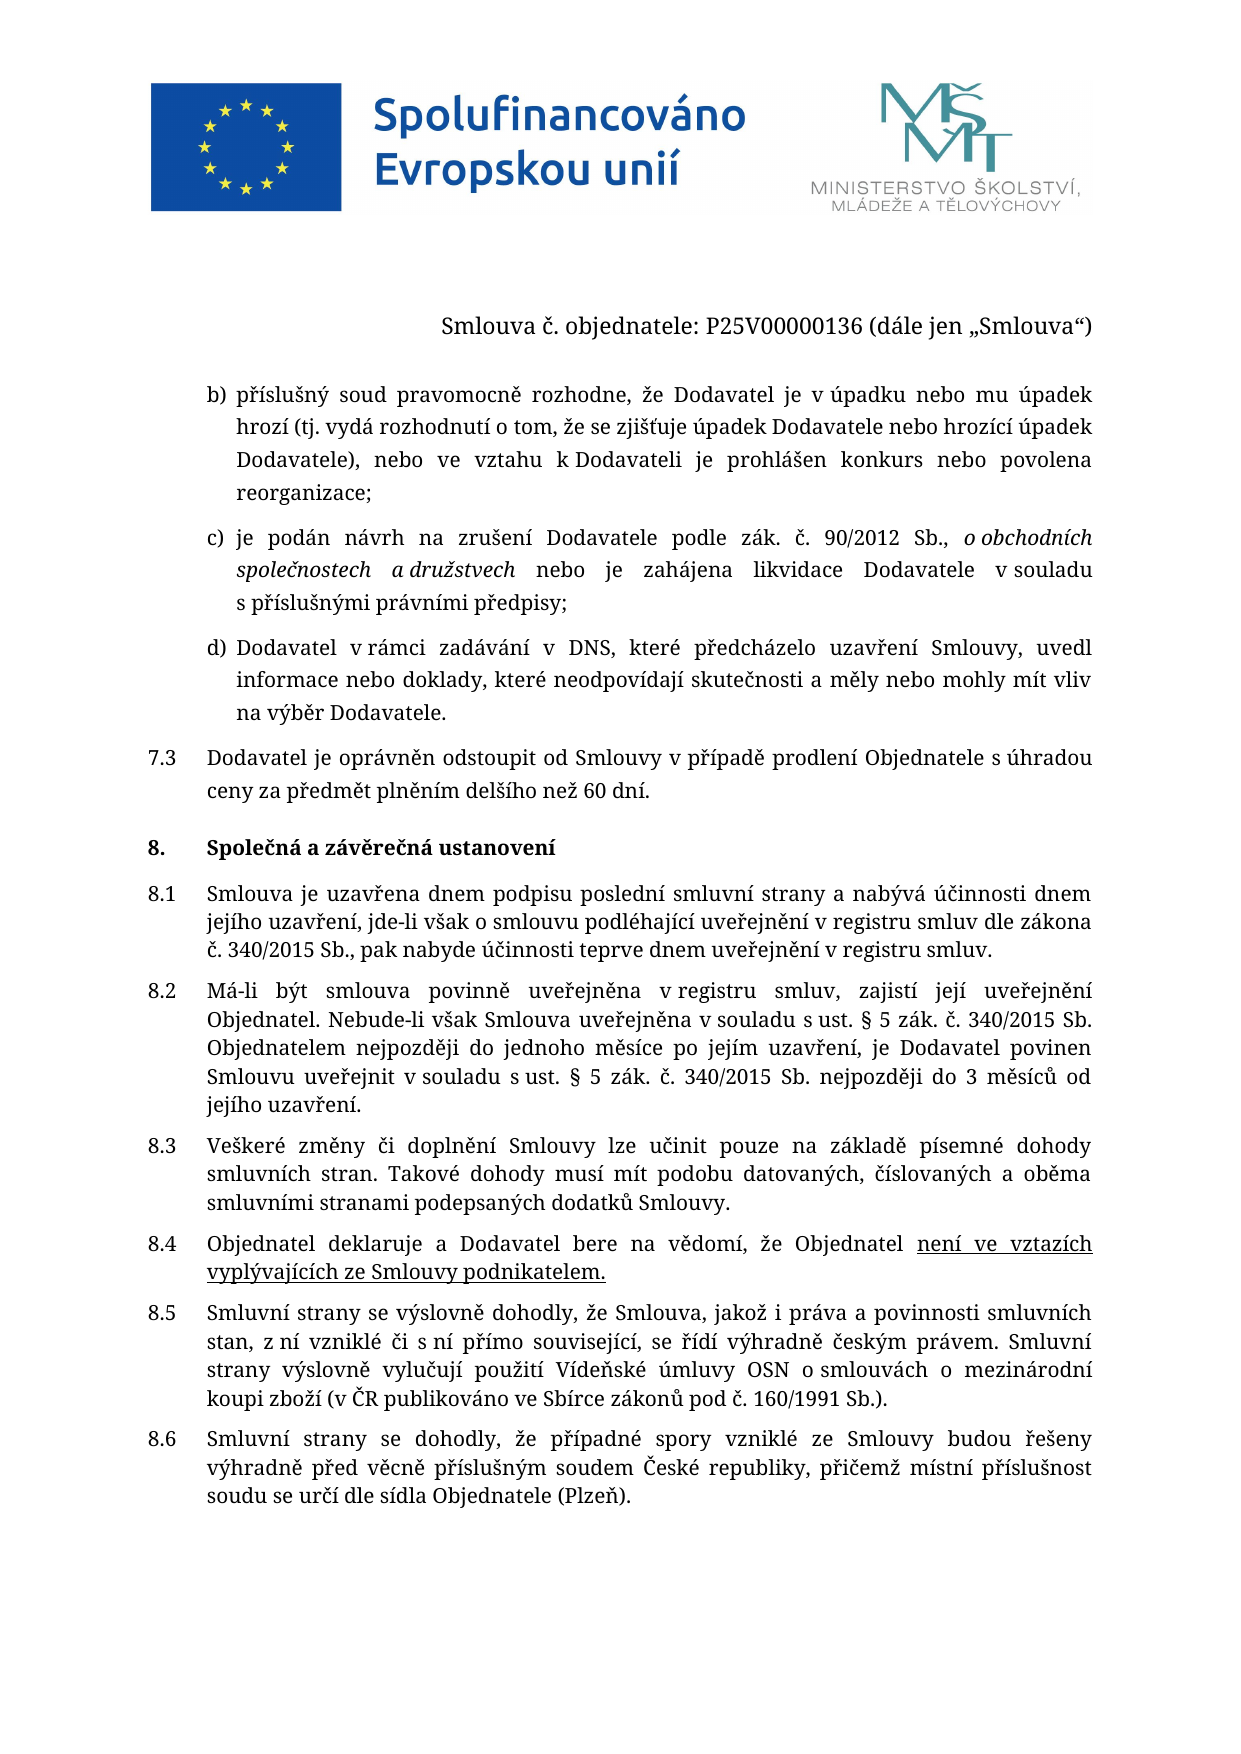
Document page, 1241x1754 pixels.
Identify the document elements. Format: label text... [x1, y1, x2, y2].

list Dodavatel v rámci zadávání v DNS, které předcházelo uzavření Smlouvy, uvedl informace nebo doklady, které neodpovídají skutečnosti a měly nebo mohly mít vliv na výběr Dodavatele. [207, 633, 1093, 727]
list Objednatel deklaruje a Dodavatel bere na vědomí, že Objednatel není ve vztazích vyplývajících ze Smlouvy podnikatelem. [148, 1229, 1093, 1286]
list Smlouva je uzavřena dnem podpisu poslední smluvní strany a nabývá účinnosti dnem jejího uzavření, jde-li však o smlouvu podléhající uveřejnění v registru smluv dle zákona č. 340/2015 Sb., pak nabyde účinnosti teprve dnem uveřejnění v registru smluv. [148, 879, 1093, 964]
list Smluvní strany se výslovně dohodly, že Smlouva, jakož i práva a povinnosti smluvních stan, z ní vzniklé či s ní přímo související, se řídí výhradně českým právem. Smluvní strany výslovně vylučují použití Vídeňské úmluvy OSN o smlouvách o mezinárodní koupi zboží (v ČR publikováno ve Sbírce zákonů pod č. 160/1991 Sb.). [148, 1298, 1093, 1412]
picture [147, 80, 1093, 215]
list Smluvní strany se dohodly, že případné spory vzniklé ze Smlouvy budou řešeny výhradně před věcně příslušným soudem České republiky, přičemž místní příslušnost soudu se určí dle sídla Objednatele (Plzeň). [148, 1424, 1093, 1510]
list Má-li být smlouva povinně uveřejněna v registru smluv, zajistí její uveřejnění Objednatel. Nebude-li však Smlouva uveřejněna v souladu s ust. § 5 zák. č. 340/2015 Sb. Objednatelem nejpozději do jednoho měsíce po jejím uzavření, je Dodavatel povinen Smlouvu uveřejnit v souladu s ust. § 5 zák. č. 340/2015 Sb. nejpozději do 3 měsíců od jejího uzavření. [148, 976, 1093, 1119]
list je podán návrh na zrušení Dodavatele podle zák. č. 90/2012 Sb., o obchodních společnostech a družstvech nebo je zahájena likvidace Dodavatele v souladu s příslušnými právními předpisy; [207, 523, 1093, 616]
list Dodavatel je oprávněn odstoupit od Smlouvy v případě prodlení Objednatele s úhradou ceny za předmět plněním delšího než 60 dní. [148, 743, 1093, 804]
list Společná a závěrečná ustanovení [148, 833, 1093, 862]
list Veškeré změny či doplnění Smlouvy lze učinit pouze na základě písemné dohody smluvních stran. Takové dohody musí mít podobu datovaných, číslovaných a oběma smluvními stranami podepsaných dodatků Smlouvy. [148, 1131, 1093, 1216]
list příslušný soud pravomocně rozhodne, že Dodavatel je v úpadku nebo mu úpadek hrozí (tj. vydá rozhodnutí o tom, že se zjišťuje úpadek Dodavatele nebo hrozící úpadek Dodavatele), nebo ve vztahu k Dodavateli je prohlášen konkurs nebo povolena reorganizace; [207, 380, 1093, 506]
